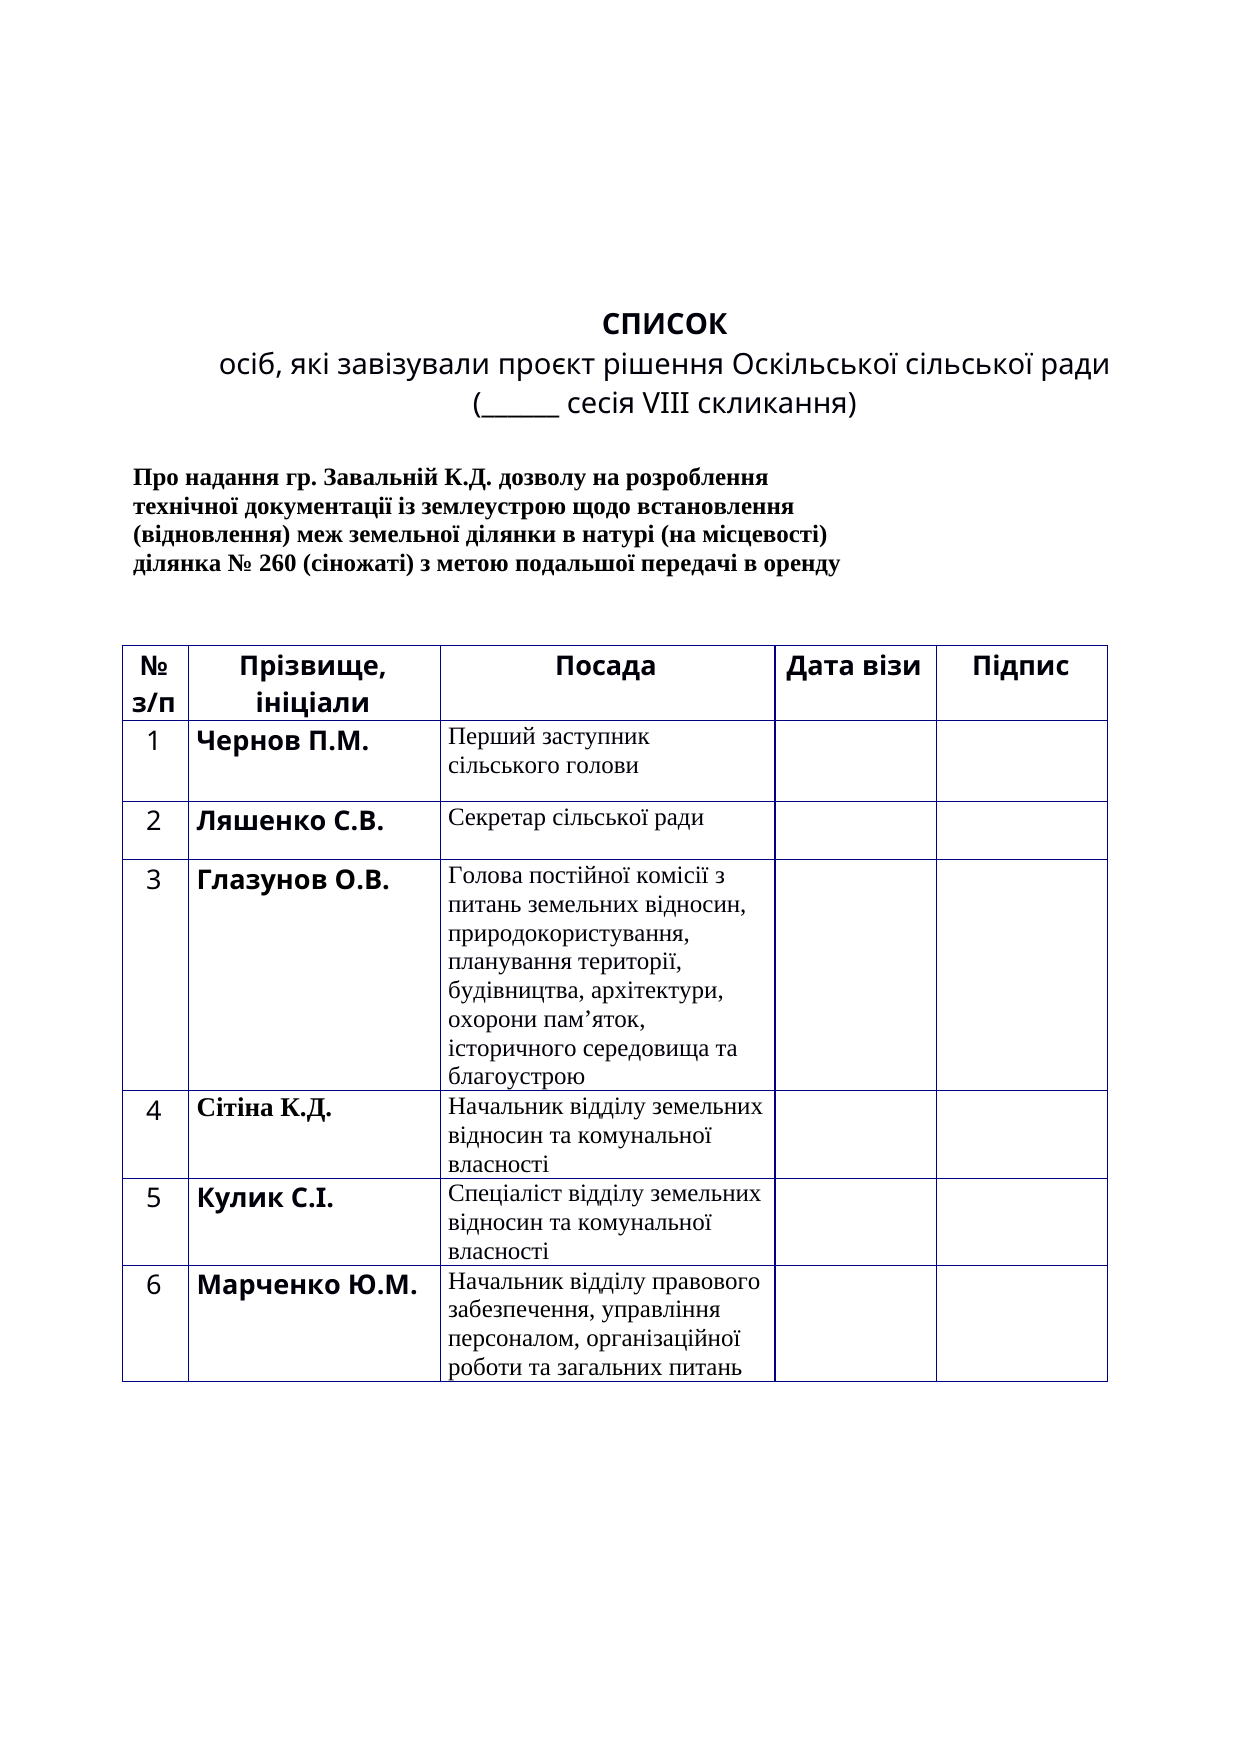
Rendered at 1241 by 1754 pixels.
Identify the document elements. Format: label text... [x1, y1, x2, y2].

table_header № з/п [123, 646, 188, 720]
table_cell 3 [123, 860, 188, 1090]
text технічної документації із землеустрою щодо встановлення [133, 491, 1196, 519]
table_header Дата візи [776, 646, 936, 720]
text осіб, які завізували проєкт рішення Оскільської сільської ради [133, 343, 1196, 383]
table_cell Начальник відділу земельних відносин та комунальної власності [441, 1091, 774, 1177]
table_cell [937, 802, 1107, 859]
table_cell 6 [123, 1266, 188, 1381]
table_cell 2 [123, 802, 188, 859]
table_cell Кулик С.І. [189, 1179, 440, 1265]
table_cell [776, 721, 936, 801]
table_cell Чернов П.М. [189, 721, 440, 801]
text ділянка № 260 (сіножаті) з метою подальшої передачі в оренду [133, 548, 1196, 577]
text (______ сесія VІІІ скликання) [133, 383, 1196, 422]
table_header Посада [441, 646, 774, 720]
table_cell [776, 1266, 936, 1381]
table_header Підпис [937, 646, 1107, 720]
text (відновлення) меж земельної ділянки в натурі (на місцевості) [133, 519, 1196, 548]
text Про надання гр. Завальній К.Д. дозволу на розроблення [133, 462, 1196, 491]
table_cell [776, 860, 936, 1090]
table_cell Спеціаліст відділу земельних відносин та комунальної власності [441, 1179, 774, 1265]
table_cell 4 [123, 1091, 188, 1177]
table_cell Секретар сільської ради [441, 802, 774, 859]
table_cell [937, 1266, 1107, 1381]
text СПИСОК [133, 303, 1196, 343]
table_header Прізвище, ініціали [189, 646, 440, 720]
table_cell [776, 1091, 936, 1177]
table_cell Марченко Ю.М. [189, 1266, 440, 1381]
table_cell [937, 1091, 1107, 1177]
table_cell 1 [123, 721, 188, 801]
table_cell 5 [123, 1179, 188, 1265]
table_cell [937, 1179, 1107, 1265]
table_cell [937, 721, 1107, 801]
table_cell [776, 802, 936, 859]
table_cell Ляшенко С.В. [189, 802, 440, 859]
table_cell [776, 1179, 936, 1265]
table_cell Сітіна К.Д. [189, 1091, 440, 1177]
table_cell [937, 860, 1107, 1090]
table_cell Голова постійної комісії з питань земельних відносин, природокористування, планування території, будівництва, архітектури, охорони пам’яток, історичного середовища та благоустрою [441, 860, 774, 1090]
table_cell Глазунов О.В. [189, 860, 440, 1090]
table_cell Начальник відділу правового забезпечення, управління персоналом, організаційної роботи та загальних питань [441, 1266, 774, 1381]
table_cell Перший заступник сільського голови [441, 721, 774, 801]
